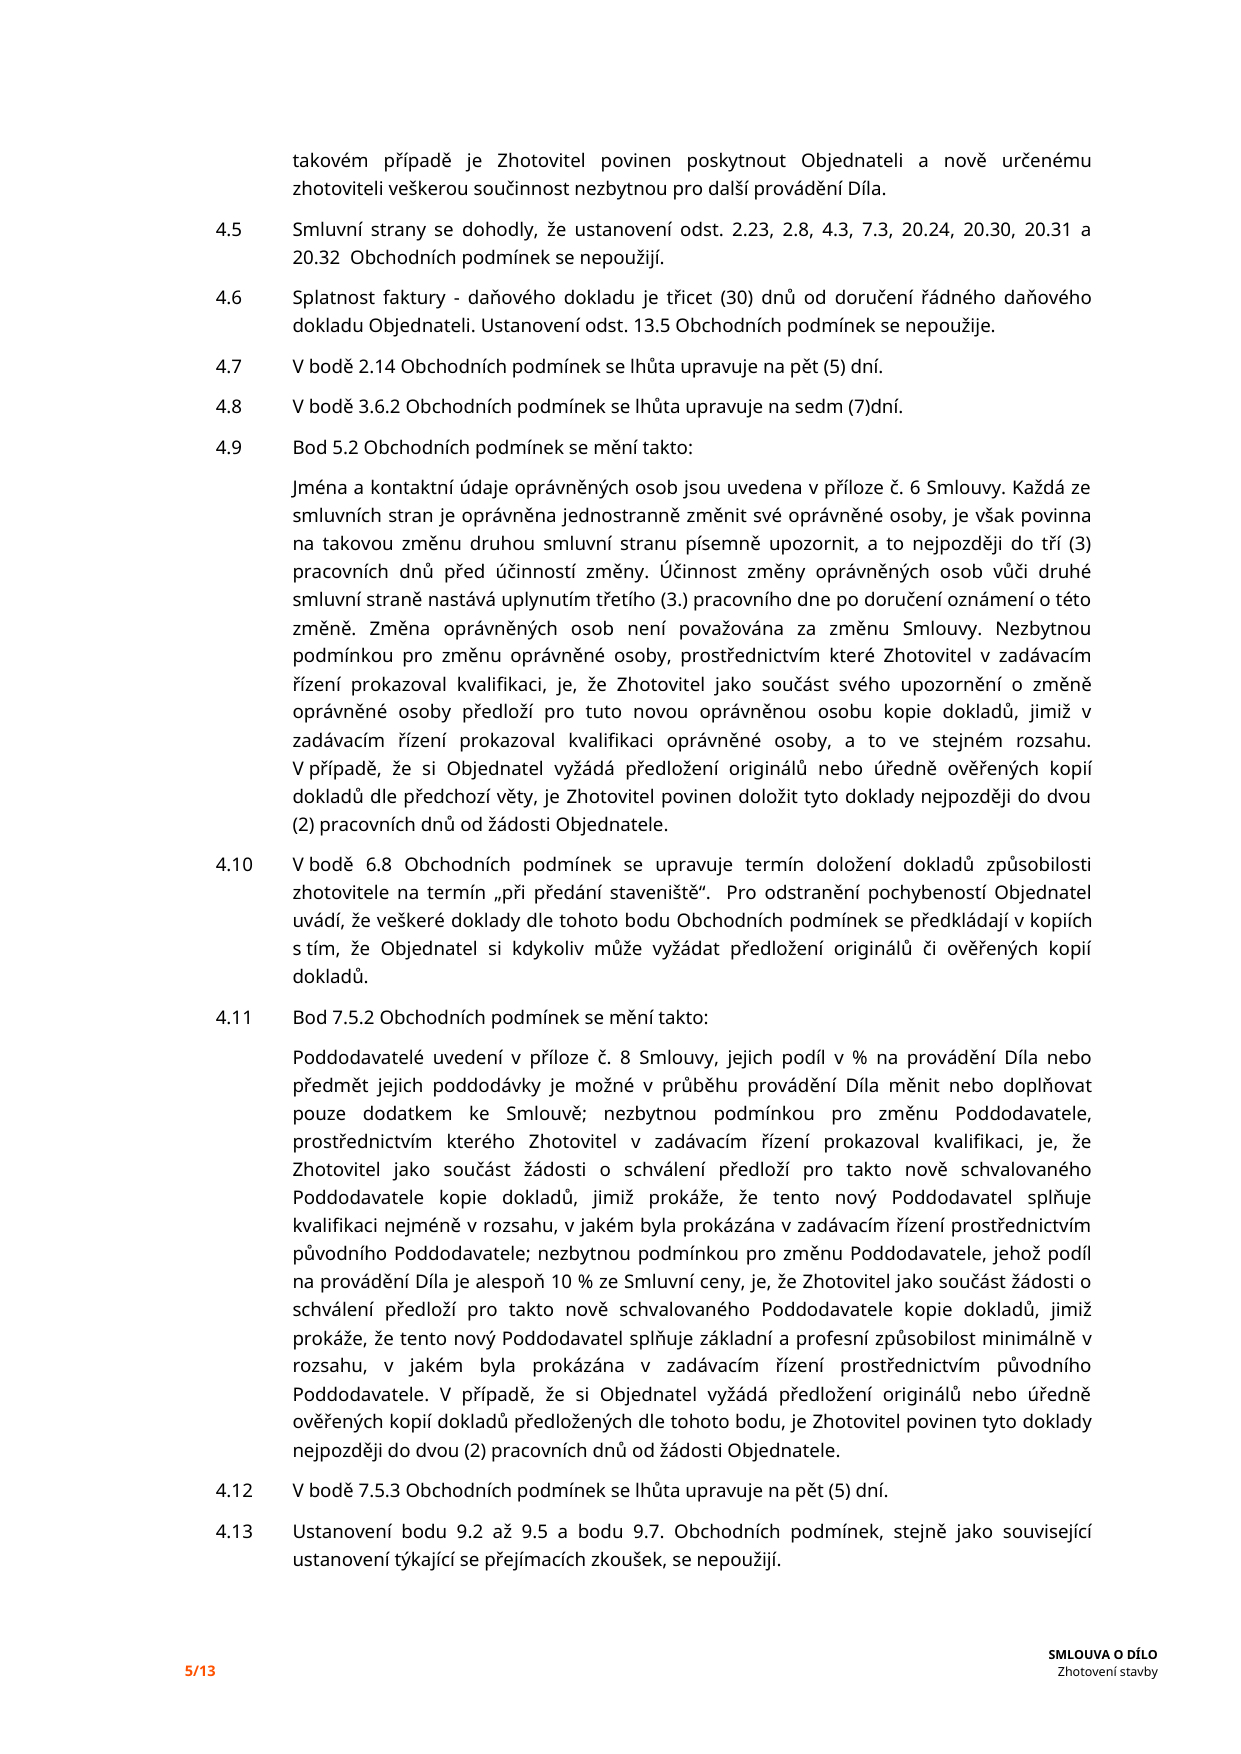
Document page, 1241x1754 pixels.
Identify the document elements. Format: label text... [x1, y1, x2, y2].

text V bodě 7.5.3 Obchodních podmínek se lhůta upravuje na pět (5) dní. [216, 1477, 1093, 1503]
text Ustanovení bodu 9.2 až 9.5 a bodu 9.7. Obchodních podmínek, stejně jako související ustanovení týkající se přejímacích zkoušek, se nepoužijí. [216, 1518, 1093, 1571]
text Bod 7.5.2 Obchodních podmínek se mění takto: [216, 1004, 1093, 1029]
text V bodě 6.8 Obchodních podmínek se upravuje termín doložení dokladů způsobilosti zhotovitele na termín „při předání staveniště“. Pro odstranění pochybeností Objednatel uvádí, že veškeré doklady dle tohoto bodu Obchodních podmínek se předkládají v kopiích s tím, že Objednatel si kdykoliv může vyžádat předložení originálů či ověřených kopií dokladů. [216, 851, 1093, 989]
text Poddodavatelé uvedení v příloze č. 8 Smlouvy, jejich podíl v % na provádění Díla nebo předmět jejich poddodávky je možné v průběhu provádění Díla měnit nebo doplňovat pouze dodatkem ke Smlouvě; nezbytnou podmínkou pro změnu Poddodavatele, prostřednictvím kterého Zhotovitel v zadávacím řízení prokazoval kvalifikaci, je, že Zhotovitel jako součást žádosti o schválení předloží pro takto nově schvalovaného Poddodavatele kopie dokladů, jimiž prokáže, že tento nový Poddodavatel splňuje kvalifikaci nejméně v rozsahu, v jakém byla prokázána v zadávacím řízení prostřednictvím původního Poddodavatele; nezbytnou podmínkou pro změnu Poddodavatele, jehož podíl na provádění Díla je alespoň 10 % ze Smluvní ceny, je, že Zhotovitel jako součást žádosti o schválení předloží pro takto nově schvalovaného Poddodavatele kopie dokladů, jimiž prokáže, že tento nový Poddodavatel splňuje základní a profesní způsobilost minimálně v rozsahu, v jakém byla prokázána v zadávacím řízení prostřednictvím původního Poddodavatele. V případě, že si Objednatel vyžádá předložení originálů nebo úředně ověřených kopií dokladů předložených dle tohoto bodu, je Zhotovitel povinen tyto doklady nejpozději do dvou (2) pracovních dnů od žádosti Objednatele. [292, 1044, 1093, 1462]
text V bodě 2.14 Obchodních podmínek se lhůta upravuje na pět (5) dní. [216, 353, 1093, 379]
text Jména a kontaktní údaje oprávněných osob jsou uvedena v příloze č. 6 Smlouvy. Každá ze smluvních stran je oprávněna jednostranně změnit své oprávněné osoby, je však povinna na takovou změnu druhou smluvní stranu písemně upozornit, a to nejpozději do tří (3) pracovních dnů před účinností změny. Účinnost změny oprávněných osob vůči druhé smluvní straně nastává uplynutím třetího (3.) pracovního dne po doručení oznámení o této změně. Změna oprávněných osob není považována za změnu Smlouvy. Nezbytnou podmínkou pro změnu oprávněné osoby, prostřednictvím které Zhotovitel v zadávacím řízení prokazoval kvalifikaci, je, že Zhotovitel jako součást svého upozornění o změně oprávněné osoby předloží pro tuto novou oprávněnou osobu kopie dokladů, jimiž v zadávacím řízení prokazoval kvalifikaci oprávněné osoby, a to ve stejném rozsahu. V případě, že si Objednatel vyžádá předložení originálů nebo úředně ověřených kopií dokladů dle předchozí věty, je Zhotovitel povinen doložit tyto doklady nejpozději do dvou (2) pracovních dnů od žádosti Objednatele. [292, 475, 1093, 836]
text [216, 147, 1093, 201]
text Bod 5.2 Obchodních podmínek se mění takto: [216, 434, 1093, 460]
text Smluvní strany se dohodly, že ustanovení odst. 2.23, 2.8, 4.3, 7.3, 20.24, 20.30, 20.31 a 20.32 Obchodních podmínek se nepoužijí. [216, 216, 1093, 269]
text Splatnost faktury - daňového dokladu je třicet (30) dnů od doručení řádného daňového dokladu Objednateli. Ustanovení odst. 13.5 Obchodních podmínek se nepoužije. [216, 284, 1093, 338]
text V bodě 3.6.2 Obchodních podmínek se lhůta upravuje na sedm (7)dní. [216, 394, 1093, 419]
